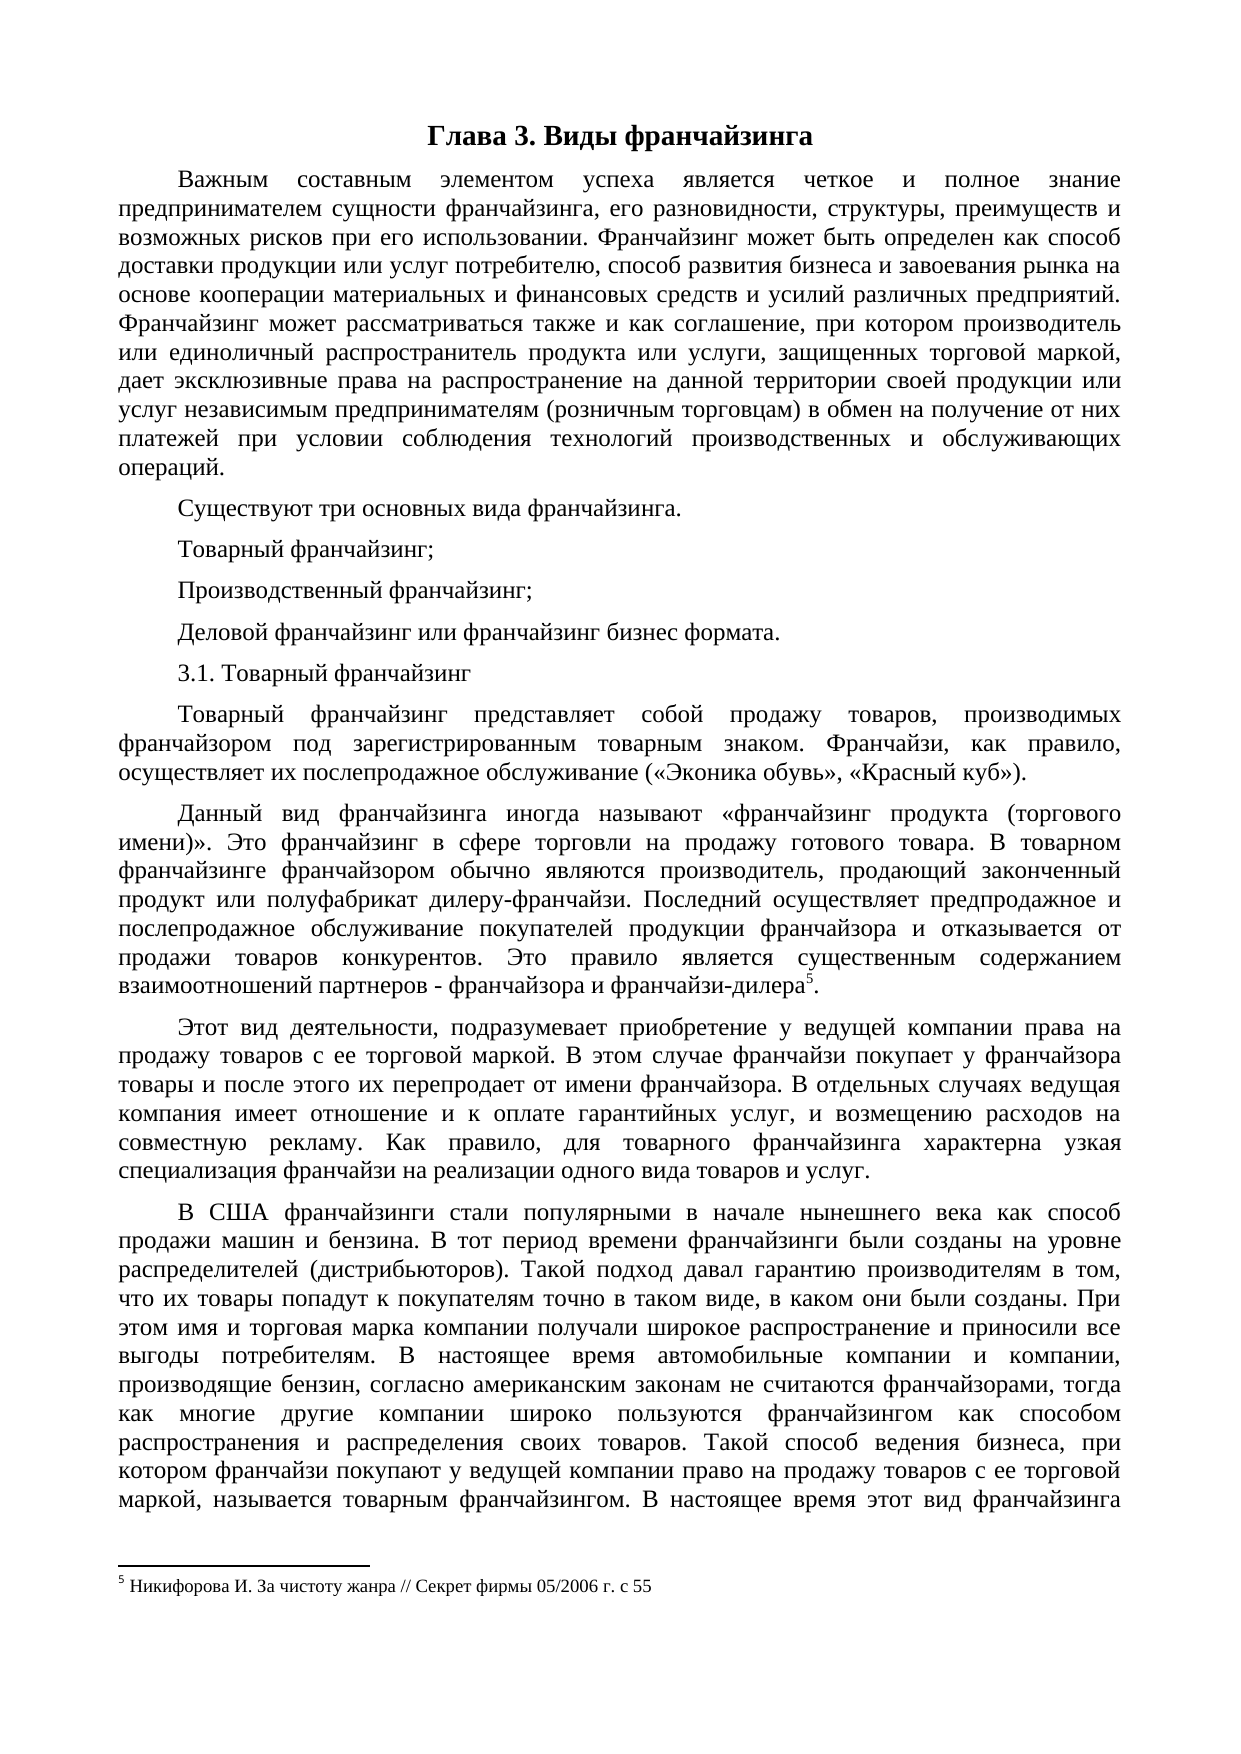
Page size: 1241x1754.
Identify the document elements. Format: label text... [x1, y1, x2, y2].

text Товарный франчайзинг; [118, 534, 1122, 563]
text Существуют три основных вида франчайзинга. [118, 493, 1122, 522]
text Данный вид франчайзинга иногда называют «франчайзинг продукта (торгового имени)». Это франчайзинг в сфере торговли на продажу готового товара. В товарном франчайзинге франчайзором обычно являются производитель, продающий законченный продукт или полуфабрикат дилеру-франчайзи. Последний осуществляет предпродажное и послепродажное обслуживание покупателей продукции франчайзора и отказывается от продажи товаров конкурентов. Это правило является существенным содержанием взаимоотношений партнеров - франчайзора и франчайзи-дилера. [118, 798, 1122, 999]
text Производственный франчайзинг; [118, 575, 1122, 604]
text Товарный франчайзинг представляет собой продажу товаров, производимых франчайзором под зарегистрированным товарным знаком. Франчайзи, как правило, осуществляет их послепродажное обслуживание («Эконика обувь», «Красный куб»). [118, 699, 1122, 785]
text 3.1. Товарный франчайзинг [118, 658, 1122, 687]
text Деловой франчайзинг или франчайзинг бизнес формата. [118, 617, 1122, 645]
text Глава 3. Виды франчайзинга [118, 118, 1122, 152]
text Этот вид деятельности, подразумевает приобретение у ведущей компании права на продажу товаров с ее торговой маркой. В этом случае франчайзи покупает у франчайзора товары и после этого их перепродает от имени франчайзора. В отдельных случаях ведущая компания имеет отношение и к оплате гарантийных услуг, и возмещению расходов на совместную рекламу. Как правило, для товарного франчайзинга характерна узкая специализация франчайзи на реализации одного вида товаров и услуг. [118, 1012, 1122, 1184]
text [118, 1197, 1122, 1513]
text Важным составным элементом успеха является четкое и полное знание предпринимателем сущности франчайзинга, его разновидности, структуры, преимуществ и возможных рисков при его использовании. Франчайзинг может быть определен как способ доставки продукции или услуг потребителю, способ развития бизнеса и завоевания рынка на основе кооперации материальных и финансовых средств и усилий различных предприятий. Франчайзинг может рассматриваться также и как соглашение, при котором производитель или единоличный распространитель продукта или услуги, защищенных торговой маркой, дает эксклюзивные права на распространение на данной территории своей продукции или услуг независимым предпринимателям (розничным торговцам) в обмен на получение от них платежей при условии соблюдения технологий производственных и обслуживающих операций. [118, 164, 1122, 480]
